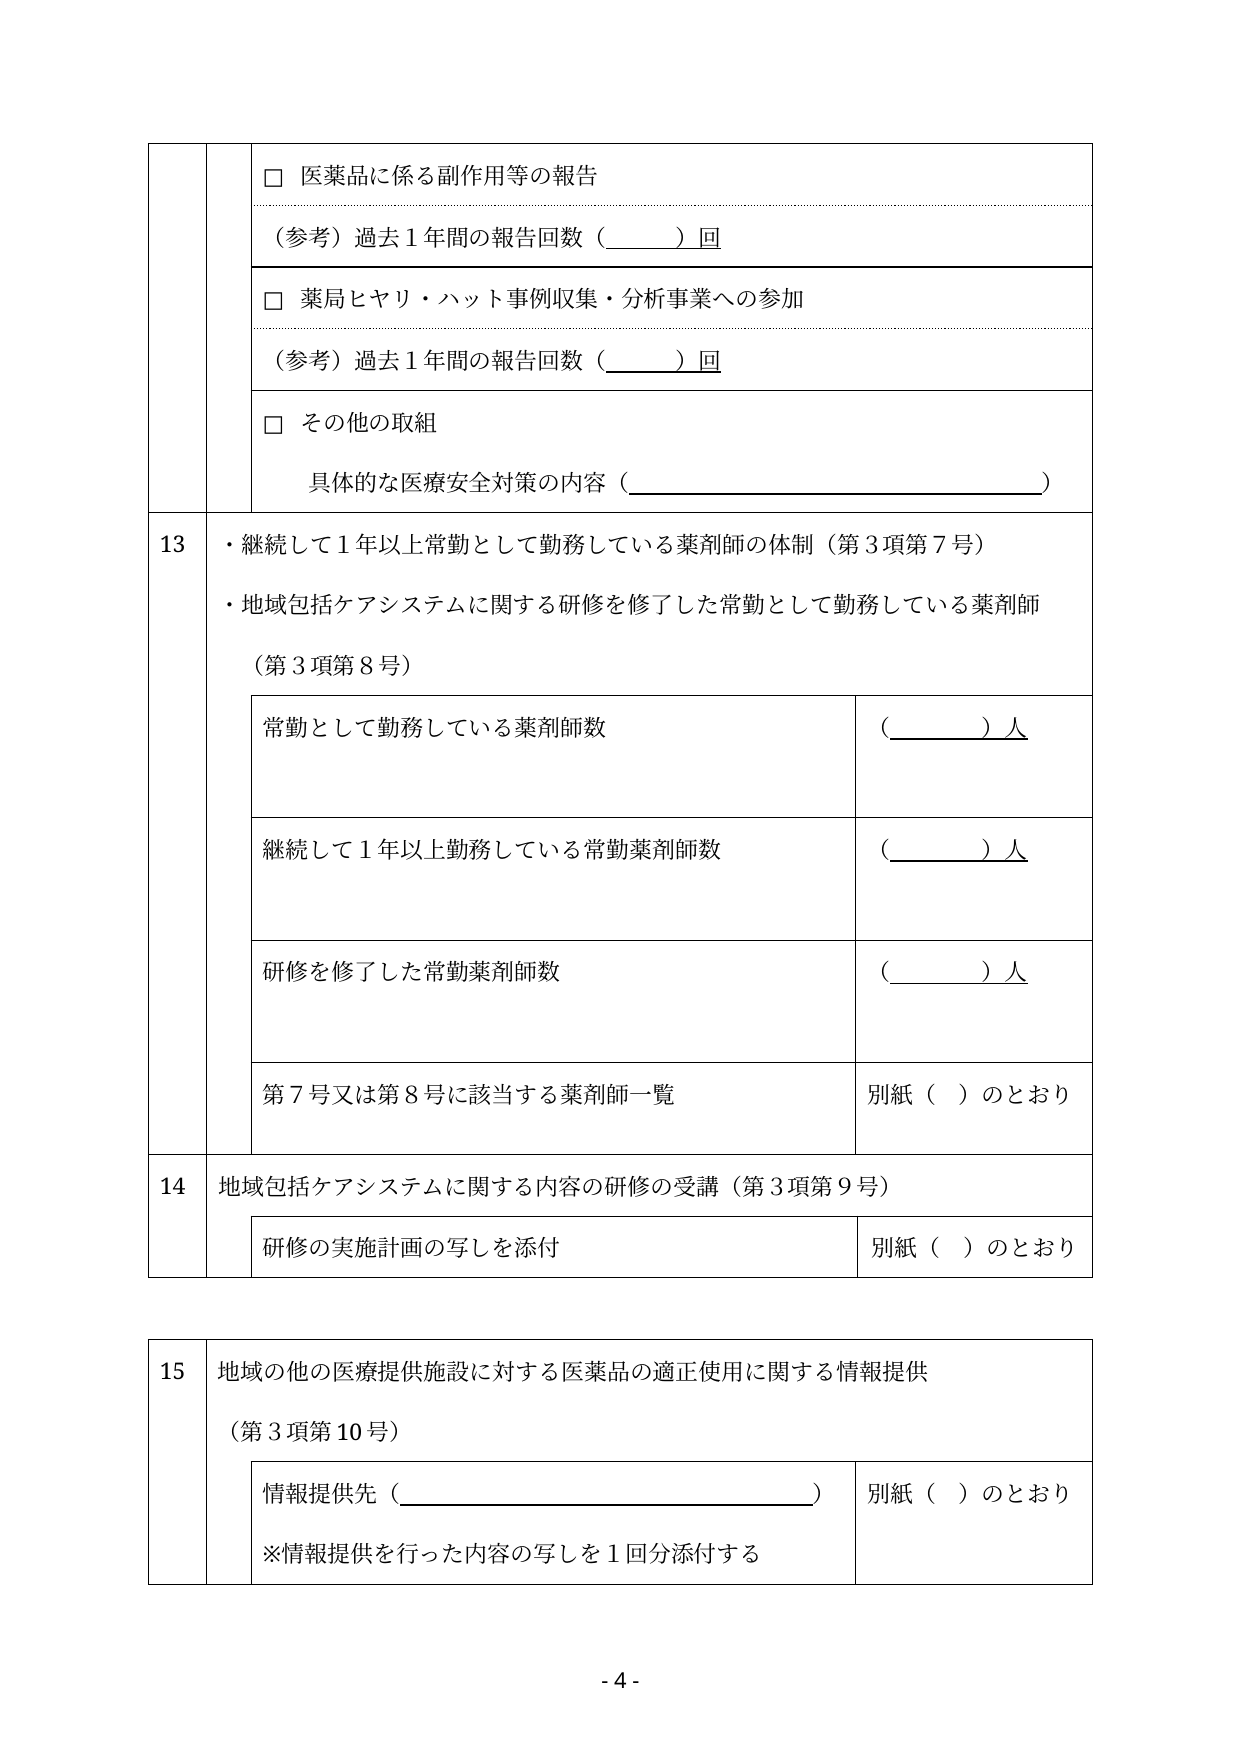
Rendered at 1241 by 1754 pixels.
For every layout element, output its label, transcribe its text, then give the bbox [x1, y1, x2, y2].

table_cell 薬局ヒヤリ・ハット事例収集・分析事業への参加 [252, 268, 1092, 328]
table_cell 13 [149, 513, 206, 1154]
table_cell 別紙（ ）のとおり [856, 1462, 1092, 1583]
table_cell 別紙（ ）のとおり [858, 1217, 1092, 1277]
table_header 地域の他の医療提供施設に対する医薬品の適正使用に関する情報提供 （第３項第10号） [207, 1340, 1092, 1461]
table_cell （ ）人 [856, 818, 1092, 939]
table_cell ・継続して１年以上常勤として勤務している薬剤師の体制（第３項第７号） ・地域包括ケアシステムに関する研修を修了した常勤として勤務している薬剤師（第３項第８号） [207, 513, 1092, 695]
table_cell （参考）過去１年間の報告回数（ ）回 [252, 205, 1092, 266]
table_cell [207, 1216, 251, 1277]
table_cell （ ）人 [856, 696, 1092, 817]
table_cell 第７号又は第８号に該当する薬剤師一覧 [252, 1063, 855, 1154]
table_header 15 [149, 1340, 206, 1583]
table_cell [207, 144, 251, 512]
table_cell 研修を修了した常勤薬剤師数 [252, 941, 855, 1062]
table_cell 別紙（ ）のとおり [856, 1063, 1092, 1154]
table_cell （参考）過去１年間の報告回数（ ）回 [252, 328, 1092, 390]
table_cell 情報提供先（ ） ※情報提供を行った内容の写しを１回分添付する [252, 1462, 855, 1583]
table_cell 地域包括ケアシステムに関する内容の研修の受講（第３項第９号） [207, 1155, 1092, 1216]
table_cell [207, 1461, 251, 1583]
table_cell 医薬品に係る副作用等の報告 [252, 144, 1092, 205]
table_cell 継続して１年以上勤務している常勤薬剤師数 [252, 818, 855, 939]
table_cell （ ）人 [856, 941, 1092, 1062]
table_cell 研修の実施計画の写しを添付 [252, 1217, 857, 1277]
table_cell [207, 695, 251, 1154]
table_cell 常勤として勤務している薬剤師数 [252, 696, 855, 817]
table_cell その他の取組 具体的な医療安全対策の内容（ ） [252, 391, 1092, 512]
table_cell 14 [149, 1155, 206, 1277]
